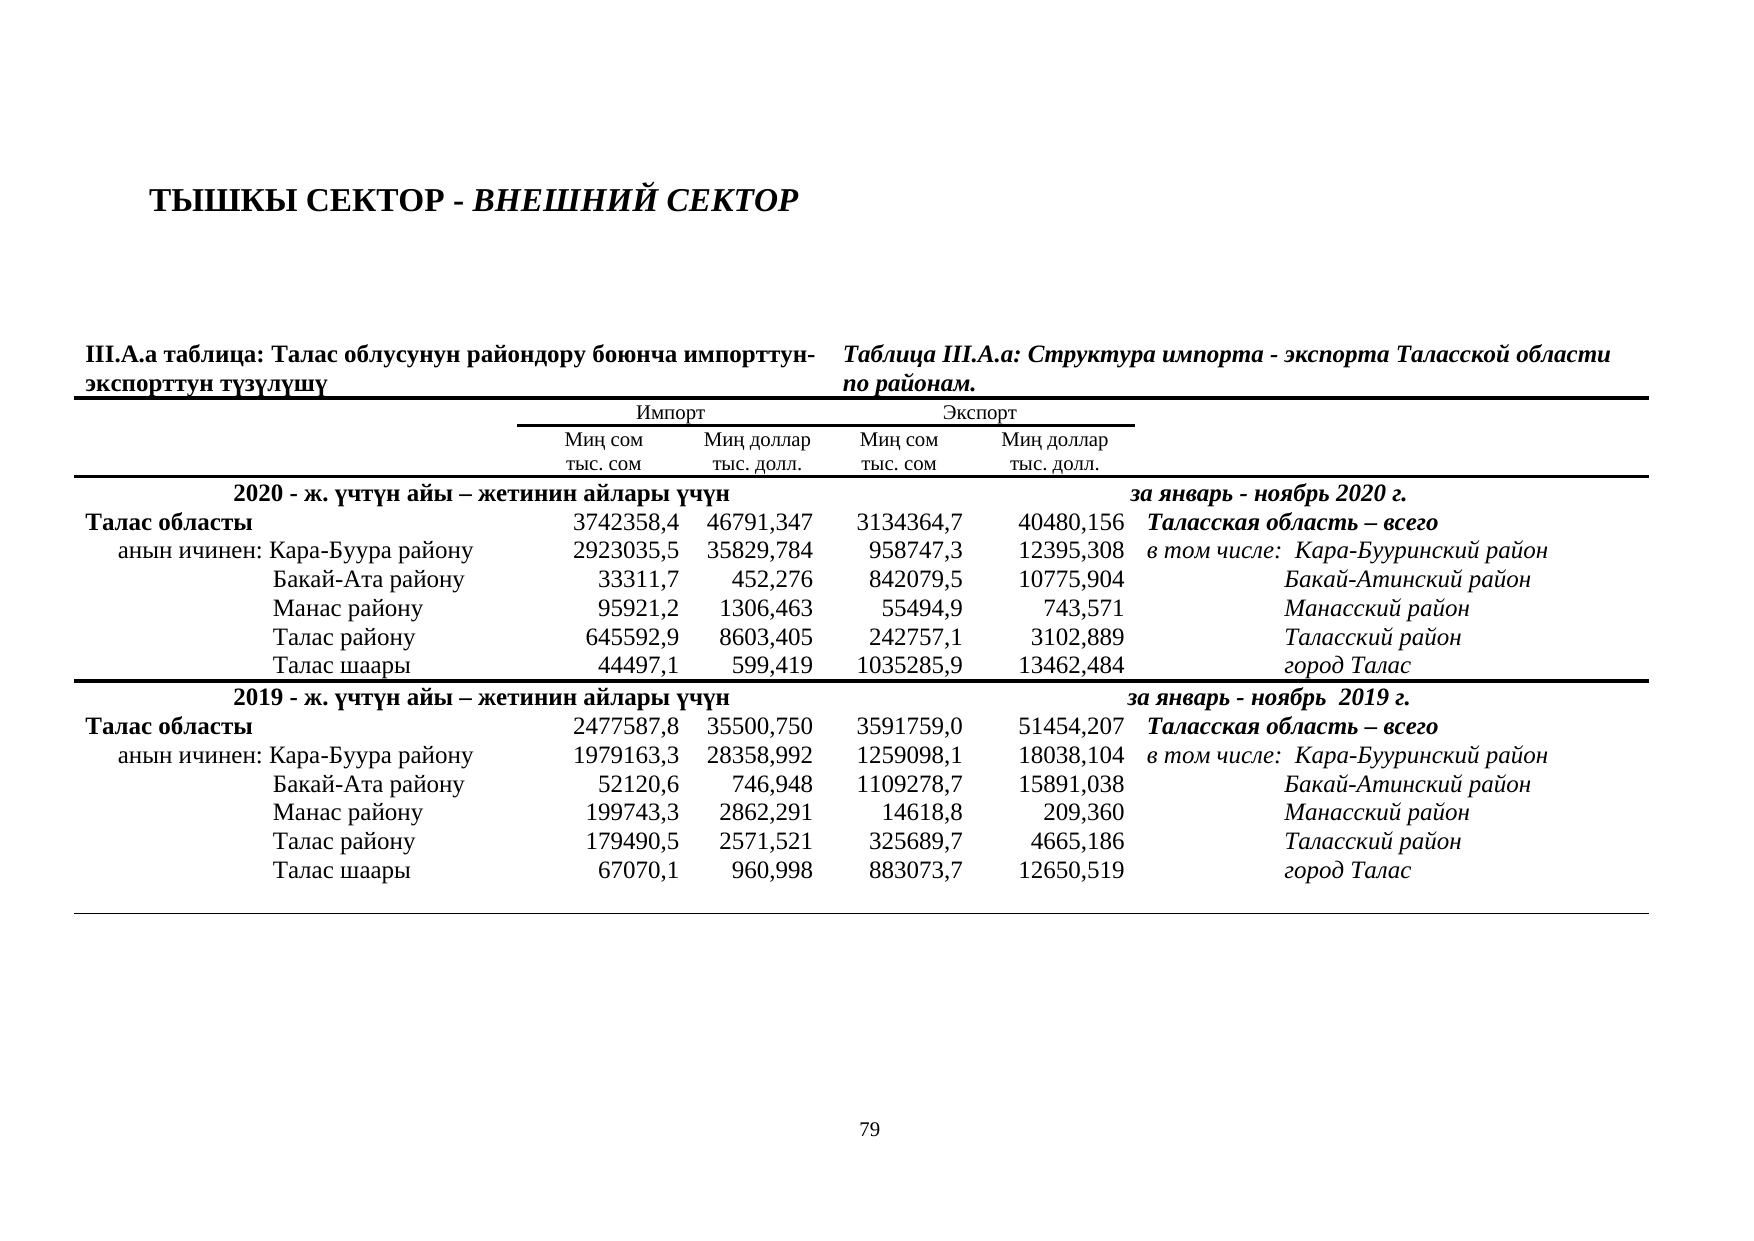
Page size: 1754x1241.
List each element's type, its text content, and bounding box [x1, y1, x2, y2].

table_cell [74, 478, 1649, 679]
text ТЫШКЫ СЕКТОР - ВНЕШНИЙ СЕКТОР [74, 180, 1665, 219]
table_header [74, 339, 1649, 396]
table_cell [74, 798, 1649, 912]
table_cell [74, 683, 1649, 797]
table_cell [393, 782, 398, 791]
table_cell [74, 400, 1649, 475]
